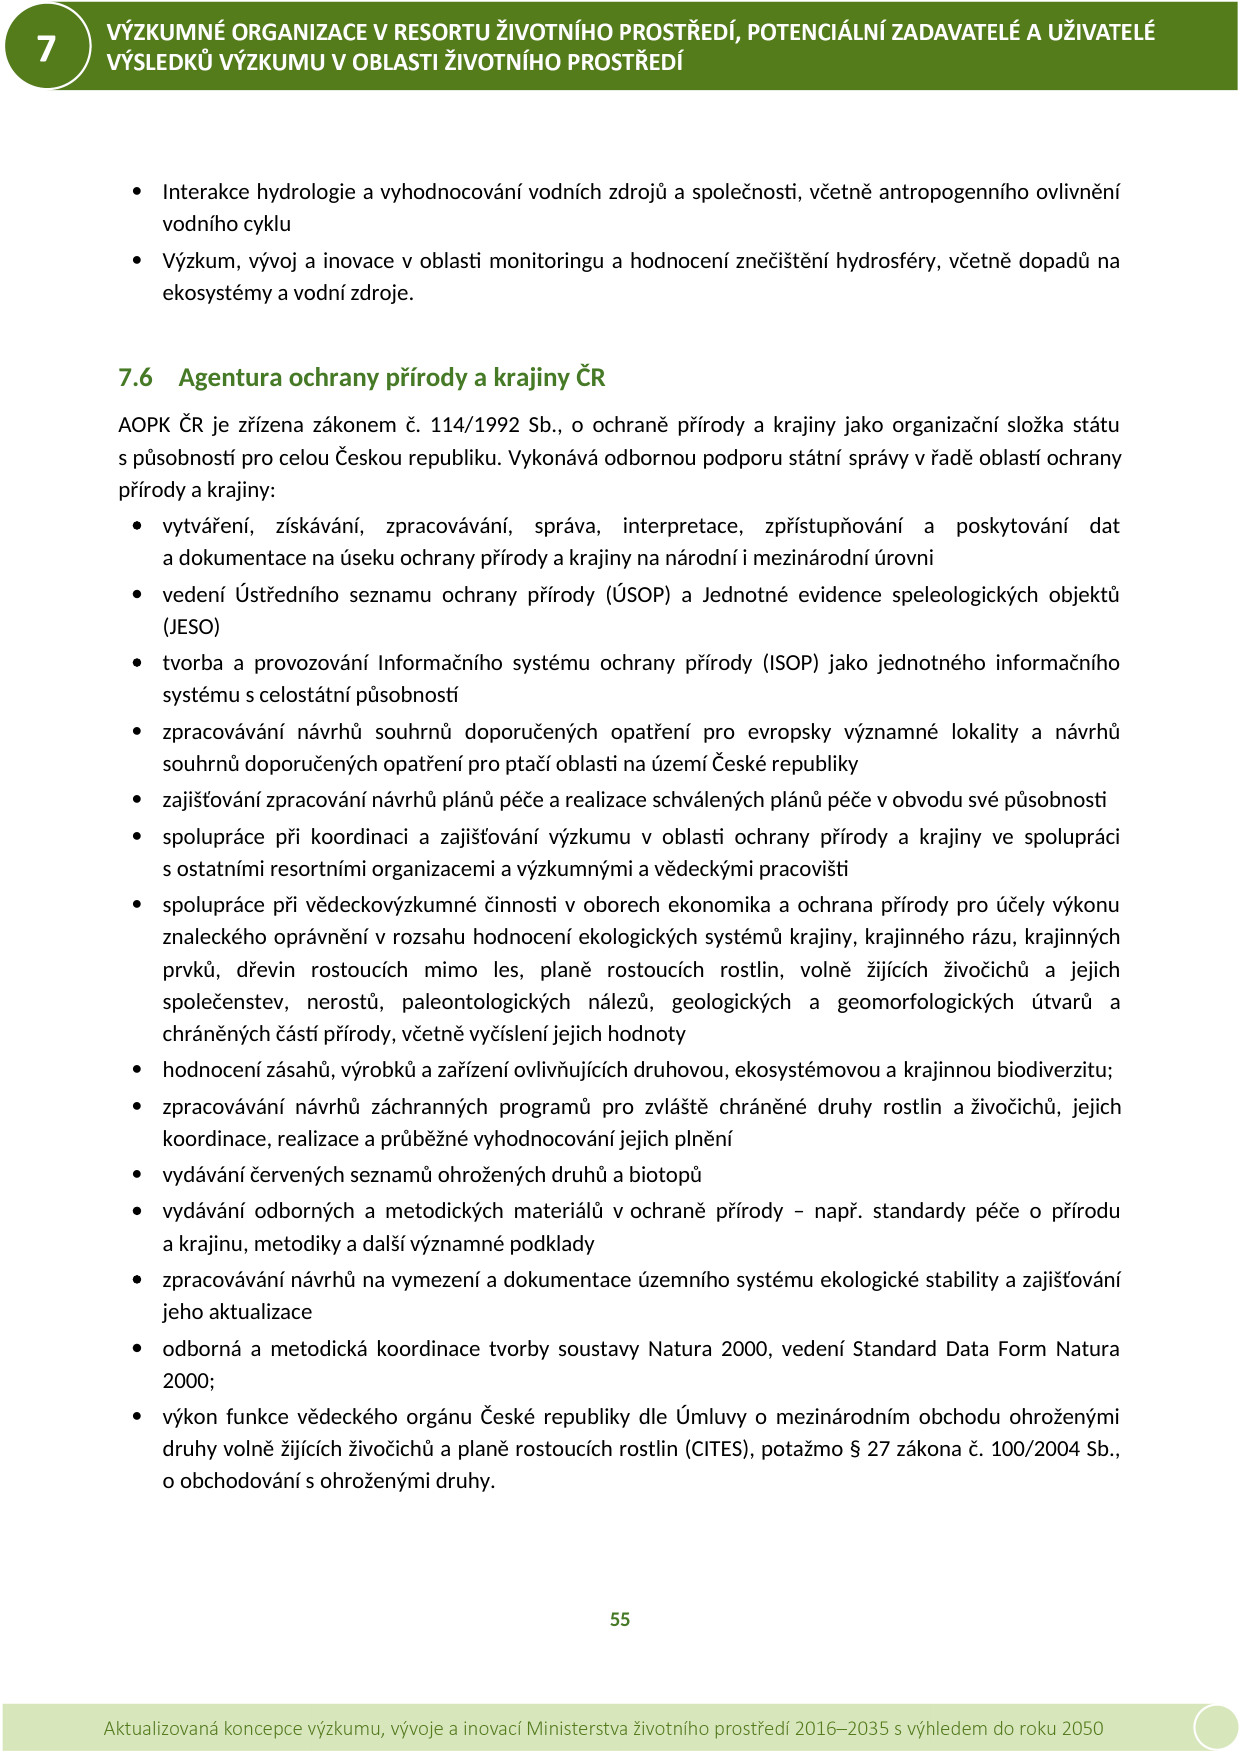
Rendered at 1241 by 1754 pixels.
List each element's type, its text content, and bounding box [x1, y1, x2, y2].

list spolupráce při vědeckovýzkumné činnosti v oborech ekonomika a ochrana přírody pro účely výkonu znaleckého oprávnění v rozsahu hodnocení ekologických systémů krajiny, krajinného rázu, krajinných prvků, dřevin rostoucích mimo les, planě rostoucích rostlin, volně žijících živočichů a jejich společenstev, nerostů, paleontologických nálezů, geologických a geomorfologických útvarů a chráněných částí přírody, včetně vyčíslení jejich hodnoty [133, 890, 1122, 1047]
picture [2, 1701, 1240, 1753]
list odborná a metodická koordinace tvorby soustavy Natura 2000, vedení Standard Data Form Natura 2000; [133, 1334, 1122, 1394]
subtitle Agentura ochrany přírody a krajiny ČR [118, 360, 1122, 393]
list zpracovávání návrhů souhrnů doporučených opatření pro evropsky významné lokality a návrhů souhrnů doporučených opatření pro ptačí oblasti na území České republiky [133, 717, 1122, 777]
list zpracovávání návrhů záchranných programů pro zvláště chráněné druhy rostlin a živočichů, jejich koordinace, realizace a průběžné vyhodnocování jejich plnění [133, 1092, 1122, 1152]
list spolupráce při koordinaci a zajišťování výzkumu v oblasti ochrany přírody a krajiny ve spolupráci s ostatními resortními organizacemi a výzkumnými a vědeckými pracovišti [133, 822, 1122, 882]
list zpracovávání návrhů na vymezení a dokumentace územního systému ekologické stability a zajišťování jeho aktualizace [133, 1265, 1122, 1325]
list výkon funkce vědeckého orgánu České republiky dle Úmluvy o mezinárodním obchodu ohroženými druhy volně žijících živočichů a planě rostoucích rostlin (CITES), potažmo § 27 zákona č. 100/2004 Sb., o obchodování s ohroženými druhy. [133, 1402, 1122, 1495]
list vydávání červených seznamů ohrožených druhů a biotopů [133, 1160, 1122, 1188]
list vytváření, získávání, zpracovávání, správa, interpretace, zpřístupňování a poskytování dat a dokumentace na úseku ochrany přírody a krajiny na národní i mezinárodní úrovni [133, 511, 1122, 571]
text AOPK ČR je zřízena zákonem č. 114/1992 Sb., o ochraně přírody a krajiny jako organizační složka státu s působností pro celou Českou republiku. Vykonává odbornou podporu státní správy v řadě oblastí ochrany přírody a krajiny: [118, 411, 1122, 503]
list vydávání odborných a metodických materiálů v ochraně přírody – např. standardy péče o přírodu a krajinu, metodiky a další významné podklady [133, 1197, 1122, 1257]
list hodnocení zásahů, výrobků a zařízení ovlivňujících druhovou, ekosystémovou a krajinnou biodiverzitu; [133, 1055, 1122, 1083]
list vedení Ústředního seznamu ochrany přírody (ÚSOP) a Jednotné evidence speleologických objektů (JESO) [133, 580, 1122, 640]
list zajišťování zpracování návrhů plánů péče a realizace schválených plánů péče v obvodu své působnosti [133, 785, 1122, 813]
picture [3, 0, 1238, 92]
list Výzkum, vývoj a inovace v oblasti monitoringu a hodnocení znečištění hydrosféry, včetně dopadů na ekosystémy a vodní zdroje. [133, 246, 1122, 306]
list tvorba a provozování Informačního systému ochrany přírody (ISOP) jako jednotného informačního systému s celostátní působností [133, 648, 1122, 708]
list Interakce hydrologie a vyhodnocování vodních zdrojů a společnosti, včetně antropogenního ovlivnění vodního cyklu [133, 177, 1122, 237]
